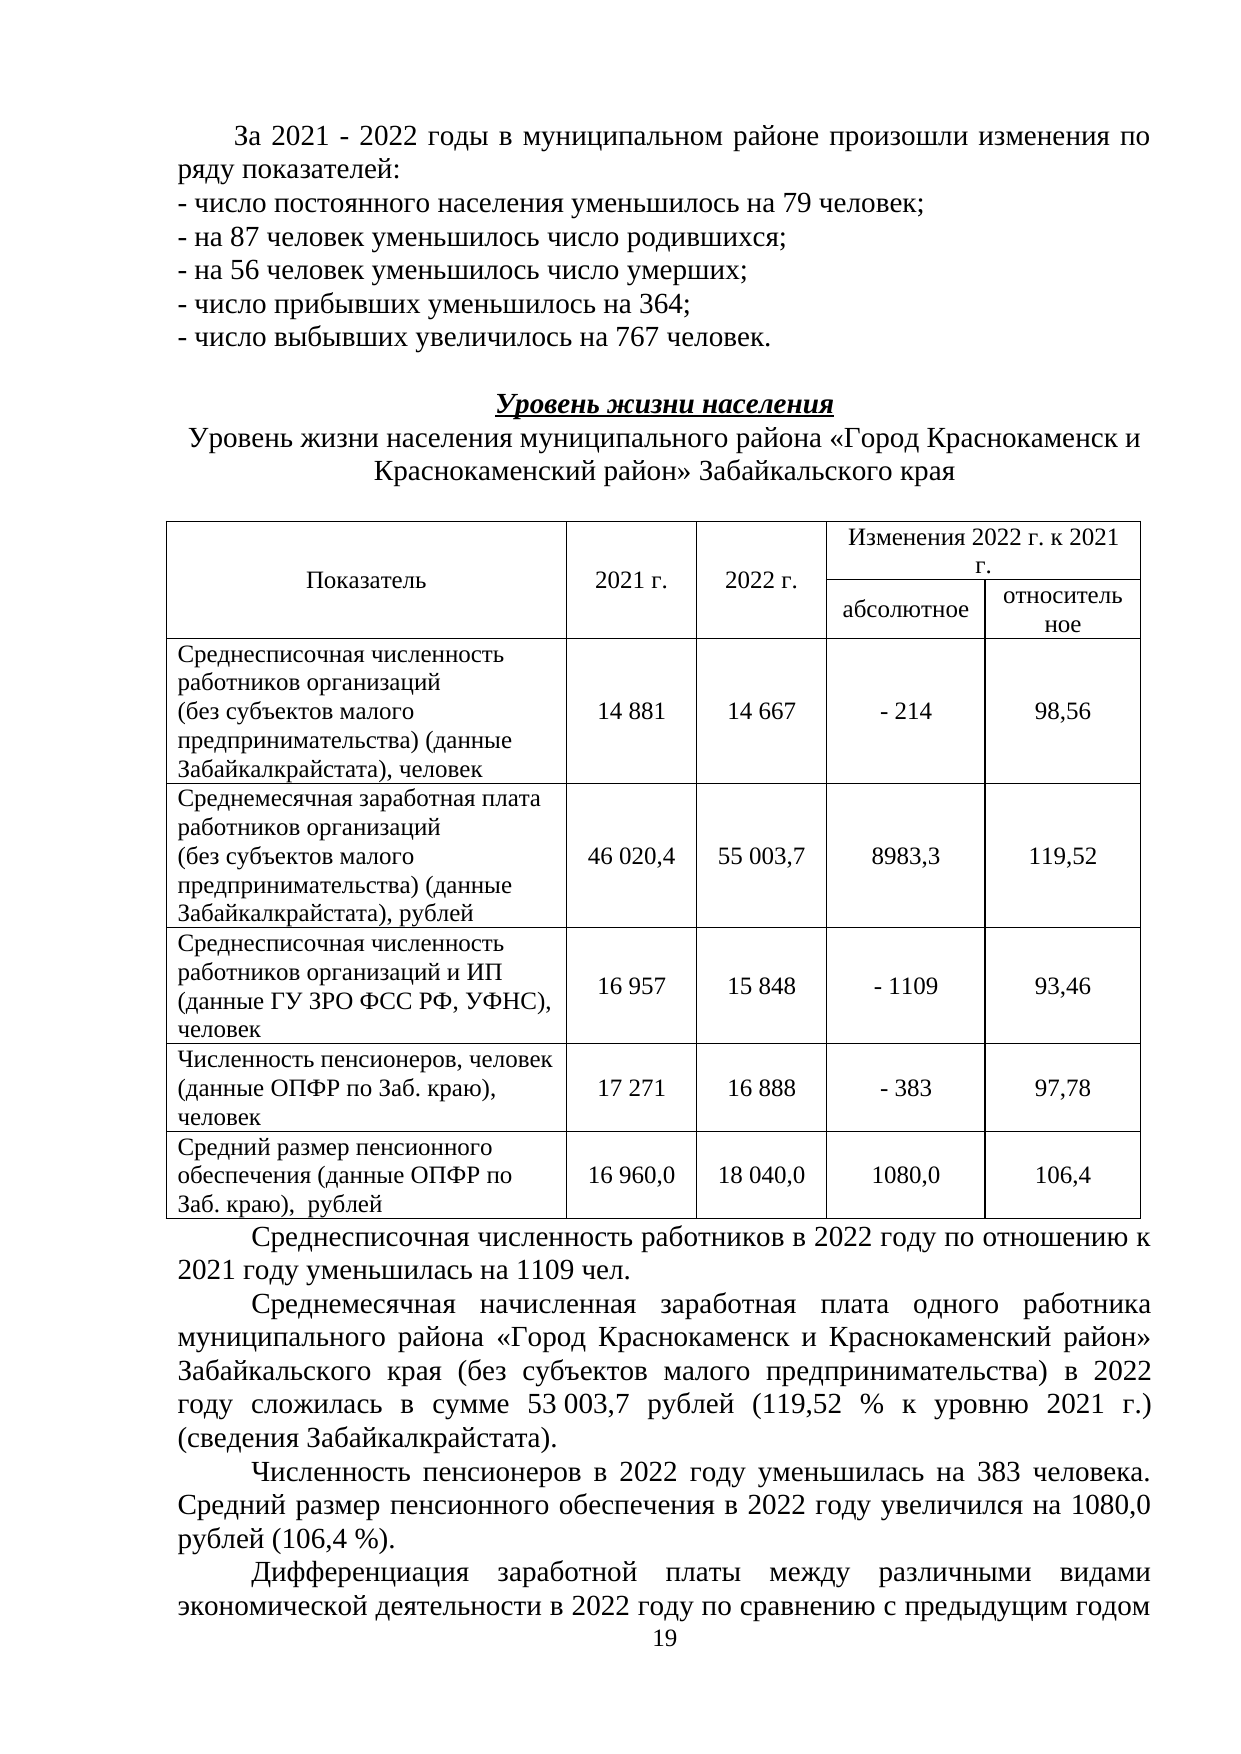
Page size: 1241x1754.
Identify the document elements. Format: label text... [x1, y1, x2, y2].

table_cell 8983,3 [827, 784, 984, 927]
text Среднесписочная численность работников в 2022 году по отношению к 2021 году уменьшилась на 1109 чел. [177, 1219, 1152, 1286]
table_cell 16 960,0 [567, 1132, 696, 1218]
table_cell 55 003,7 [697, 784, 826, 927]
table_header Показатель [167, 522, 566, 638]
table_cell 119,52 [986, 784, 1140, 927]
table_cell 1080,0 [827, 1132, 984, 1218]
table_cell 97,78 [986, 1044, 1140, 1131]
table_cell 98,56 [986, 639, 1140, 782]
table_cell Среднесписочная численность работников организаций (без субъектов малого предпринимательства) (данные Забайкалкрайстата), человек [167, 639, 566, 782]
table_cell абсолютное [827, 580, 984, 638]
table_cell Численность пенсионеров, человек (данные ОПФР по Заб. краю), человек [167, 1044, 566, 1131]
text - число прибывших уменьшилось на 364; [177, 286, 1152, 319]
table_cell 14 667 [697, 639, 826, 782]
table_cell Средний размер пенсионного обеспечения (данные ОПФР по Заб. краю), рублей [167, 1132, 566, 1218]
table_cell - 214 [827, 639, 984, 782]
text - на 87 человек уменьшилось число родившихся; [177, 219, 1152, 252]
text Уровень жизни населения муниципального района «Город Краснокаменск и Краснокаменский район» Забайкальского края [177, 420, 1152, 487]
text Уровень жизни населения [177, 386, 1152, 420]
table_header Изменения 2022 г. к 2021 г. [827, 522, 1140, 579]
table_cell 46 020,4 [567, 784, 696, 927]
table_cell относитель ное [986, 580, 1140, 638]
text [177, 1554, 1152, 1621]
text - число выбывших увеличилось на 767 человек. [177, 319, 1152, 353]
table_header 2021 г. [567, 522, 696, 638]
text - на 56 человек уменьшилось число умерших; [177, 252, 1152, 286]
text Численность пенсионеров в 2022 году уменьшилась на 383 человека. Средний размер пенсионного обеспечения в 2022 году увеличился на 1080,0 рублей (106,4 %). [177, 1454, 1152, 1554]
table_cell 16 888 [697, 1044, 826, 1131]
table_cell 18 040,0 [697, 1132, 826, 1218]
text Среднемесячная начисленная заработная плата одного работника муниципального района «Город Краснокаменск и Краснокаменский район» Забайкальского края (без субъектов малого предпринимательства) в 2022 году сложилась в сумме 53 003,7 рублей (119,52 % к уровню 2021 г.) (сведения Забайкалкрайстата). [177, 1286, 1152, 1454]
table_cell - 1109 [827, 928, 984, 1043]
table_cell 17 271 [567, 1044, 696, 1131]
table_cell 14 881 [567, 639, 696, 782]
table_cell Среднесписочная численность работников организаций и ИП (данные ГУ ЗРО ФСС РФ, УФНС), человек [167, 928, 566, 1043]
table_cell 93,46 [986, 928, 1140, 1043]
text - число постоянного населения уменьшилось на 79 человек; [177, 185, 1152, 219]
text За 2021 - 2022 годы в муниципальном районе произошли изменения по ряду показателей: [177, 118, 1152, 185]
table_cell 106,4 [986, 1132, 1140, 1218]
table_cell Среднемесячная заработная плата работников организаций (без субъектов малого предпринимательства) (данные Забайкалкрайстата), рублей [167, 784, 566, 927]
table_cell - 383 [827, 1044, 984, 1131]
table_cell 15 848 [697, 928, 826, 1043]
table_header 2022 г. [697, 522, 826, 638]
table_cell 16 957 [567, 928, 696, 1043]
